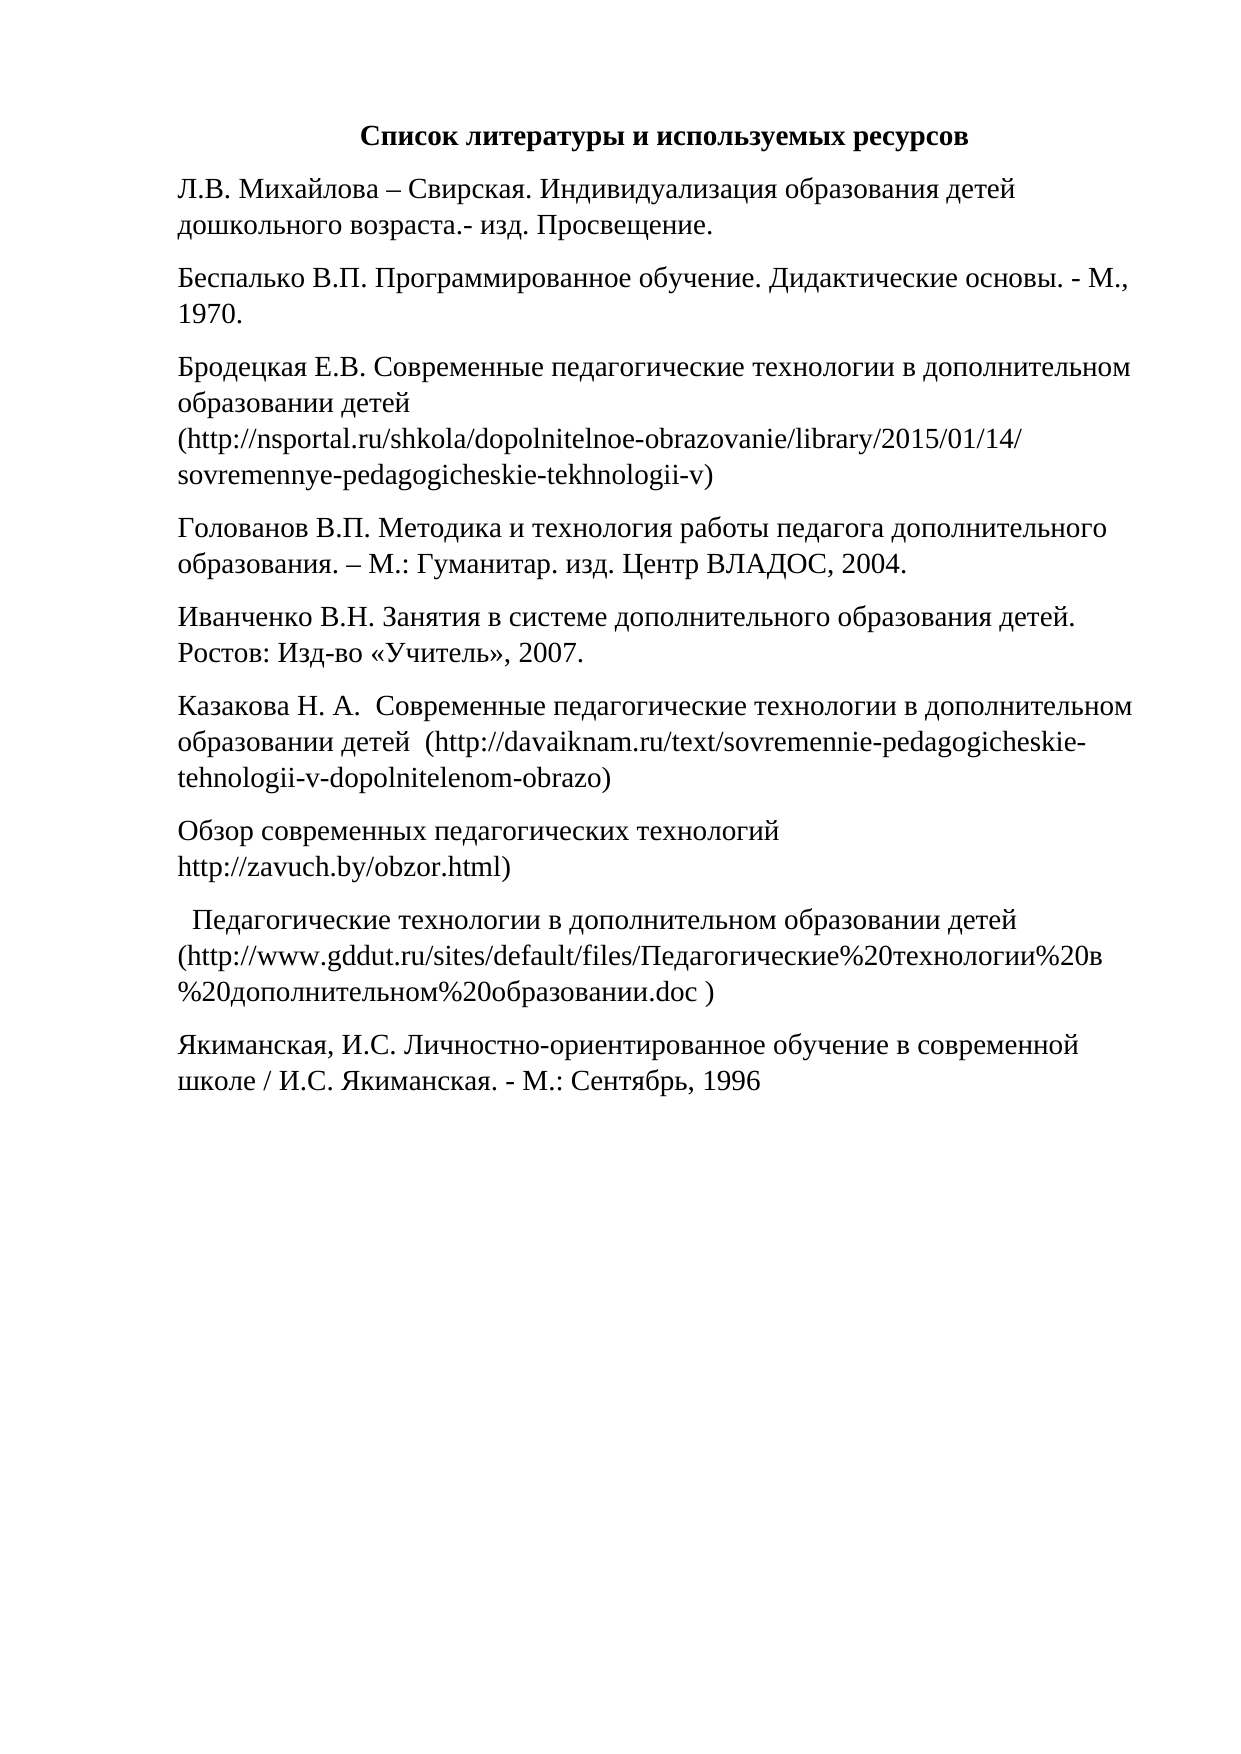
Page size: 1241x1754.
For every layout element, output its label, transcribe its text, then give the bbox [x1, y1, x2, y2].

text Педагогические технологии в дополнительном образовании детей (http://www.gddut.ru/sites/default/files/Педагогические%20технологии%20в%20дополнительном%20образовании.doc ) [177, 902, 1152, 1008]
text Голованов В.П. Методика и технология работы педагога дополнительного образования. – М.: Гуманитар. изд. Центр ВЛАДОС, 2004. [177, 510, 1152, 580]
text Иванченко В.Н. Занятия в системе дополнительного образования детей. Ростов: Изд-во «Учитель», 2007. [177, 599, 1152, 669]
text Якиманская, И.С. Личностно-ориентированное обучение в современной школе / И.С. Якиманская. - М.: Сентябрь, 1996 [177, 1027, 1152, 1097]
text Обзор современных педагогических технологий http://zavuch.by/obzor.html) [177, 813, 1152, 883]
text Бродецкая Е.В. Современные педагогические технологии в дополнительном образовании детей (http://nsportal.ru/shkola/dopolnitelnoe-obrazovanie/library/2015/01/14/sovremennye-pedagogicheskie-tekhnologii-v) [177, 349, 1152, 491]
text Казакова Н. А. Современные педагогические технологии в дополнительном образовании детей (http://davaiknam.ru/text/sovremennie-pedagogicheskie-tehnologii-v-dopolnitelenom-obrazo) [177, 688, 1152, 794]
text Беспалько В.П. Программированное обучение. Дидактические основы. - М., 1970. [177, 260, 1152, 329]
text Список литературы и используемых ресурсов [177, 118, 1152, 152]
text Л.В. Михайлова – Свирская. Индивидуализация образования детей дошкольного возраста.- изд. Просвещение. [177, 171, 1152, 241]
